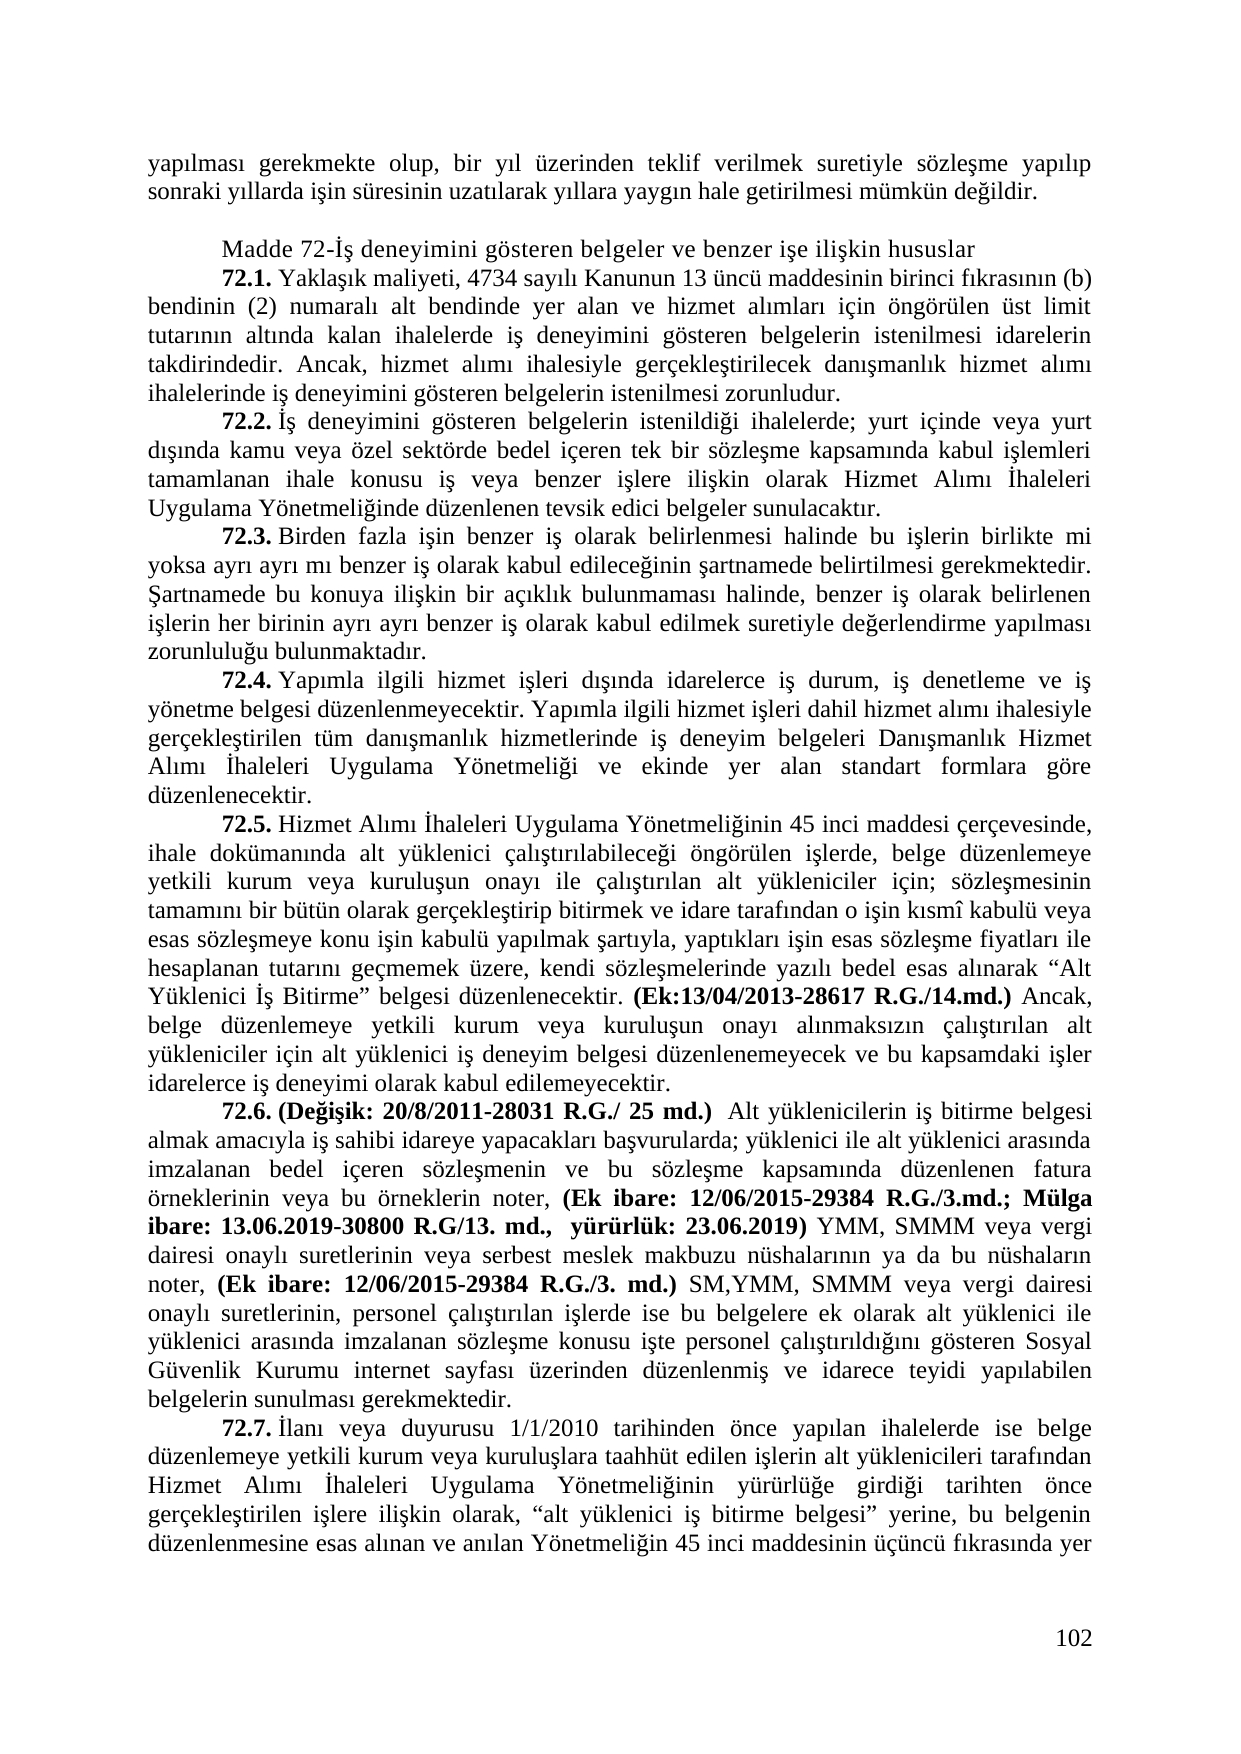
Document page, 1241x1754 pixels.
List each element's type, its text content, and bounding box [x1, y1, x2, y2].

text 72.5. Hizmet Alımı İhaleleri Uygulama Yönetmeliğinin 45 inci maddesi çerçevesinde, ihale dokümanında alt yüklenici çalıştırılabileceği öngörülen işlerde, belge düzenlemeye yetkili kurum veya kuruluşun onayı ile çalıştırılan alt yükleniciler için; sözleşmesinin tamamını bir bütün olarak gerçekleştirip bitirmek ve idare tarafından o işin kısmî kabulü veya esas sözleşmeye konu işin kabulü yapılmak şartıyla, yaptıkları işin esas sözleşme fiyatları ile hesaplanan tutarını geçmemek üzere, kendi sözleşmelerinde yazılı bedel esas alınarak “Alt Yüklenici İş Bitirme” belgesi düzenlenecektir. (Ek:13/04/2013-28617 R.G./14.md.) Ancak, belge düzenlemeye yetkili kurum veya kuruluşun onayı alınmaksızın çalıştırılan alt yükleniciler için alt yüklenici iş deneyim belgesi düzenlenemeyecek ve bu kapsamdaki işler idarelerce iş deneyimi olarak kabul edilemeyecektir. [148, 809, 1092, 1096]
subtitle Madde 72-İş deneyimini gösteren belgeler ve benzer işe ilişkin hususlar [148, 234, 1092, 263]
text 72.2. İş deneyimini gösteren belgelerin istenildiği ihalelerde; yurt içinde veya yurt dışında kamu veya özel sektörde bedel içeren tek bir sözleşme kapsamında kabul işlemleri tamamlanan ihale konusu iş veya benzer işlere ilişkin olarak Hizmet Alımı İhaleleri Uygulama Yönetmeliğinde düzenlenen tevsik edici belgeler sunulacaktır. [148, 406, 1092, 521]
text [148, 1413, 1092, 1556]
text 72.3. Birden fazla işin benzer iş olarak belirlenmesi halinde bu işlerin birlikte mi yoksa ayrı ayrı mı benzer iş olarak kabul edileceğinin şartnamede belirtilmesi gerekmektedir. Şartnamede bu konuya ilişkin bir açıklık bulunmaması halinde, benzer iş olarak belirlenen işlerin her birinin ayrı ayrı benzer iş olarak kabul edilmek suretiyle değerlendirme yapılması zorunluluğu bulunmaktadır. [148, 521, 1092, 665]
text 72.4. Yapımla ilgili hizmet işleri dışında idarelerce iş durum, iş denetleme ve iş yönetme belgesi düzenlenmeyecektir. Yapımla ilgili hizmet işleri dahil hizmet alımı ihalesiyle gerçekleştirilen tüm danışmanlık hizmetlerinde iş deneyim belgeleri Danışmanlık Hizmet Alımı İhaleleri Uygulama Yönetmeliği ve ekinde yer alan standart formlara göre düzenlenecektir. [148, 665, 1092, 809]
text 72.1. Yaklaşık maliyeti, 4734 sayılı Kanunun 13 üncü maddesinin birinci fıkrasının (b) bendinin (2) numaralı alt bendinde yer alan ve hizmet alımları için öngörülen üst limit tutarının altında kalan ihalelerde iş deneyimini gösteren belgelerin istenilmesi idarelerin takdirindedir. Ancak, hizmet alımı ihalesiyle gerçekleştirilecek danışmanlık hizmet alımı ihalelerinde iş deneyimini gösteren belgelerin istenilmesi zorunludur. [148, 263, 1092, 406]
text 72.6. (Değişik: 20/8/2011-28031 R.G./ 25 md.) Alt yüklenicilerin iş bitirme belgesi almak amacıyla iş sahibi idareye yapacakları başvurularda; yüklenici ile alt yüklenici arasında imzalanan bedel içeren sözleşmenin ve bu sözleşme kapsamında düzenlenen fatura örneklerinin veya bu örneklerin noter, (Ek ibare: 12/06/2015-29384 R.G./3.md.; Mülga ibare: 13.06.2019-30800 R.G/13. md., yürürlük: 23.06.2019) YMM, SMMM veya vergi dairesi onaylı suretlerinin veya serbest meslek makbuzu nüshalarının ya da bu nüshaların noter, (Ek ibare: 12/06/2015-29384 R.G./3. md.) SM,YMM, SMMM veya vergi dairesi onaylı suretlerinin, personel çalıştırılan işlerde ise bu belgelere ek olarak alt yüklenici ile yüklenici arasında imzalanan sözleşme konusu işte personel çalıştırıldığını gösteren Sosyal Güvenlik Kurumu internet sayfası üzerinden düzenlenmiş ve idarece teyidi yapılabilen belgelerin sunulması gerekmektedir. [148, 1096, 1092, 1413]
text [148, 148, 1092, 205]
